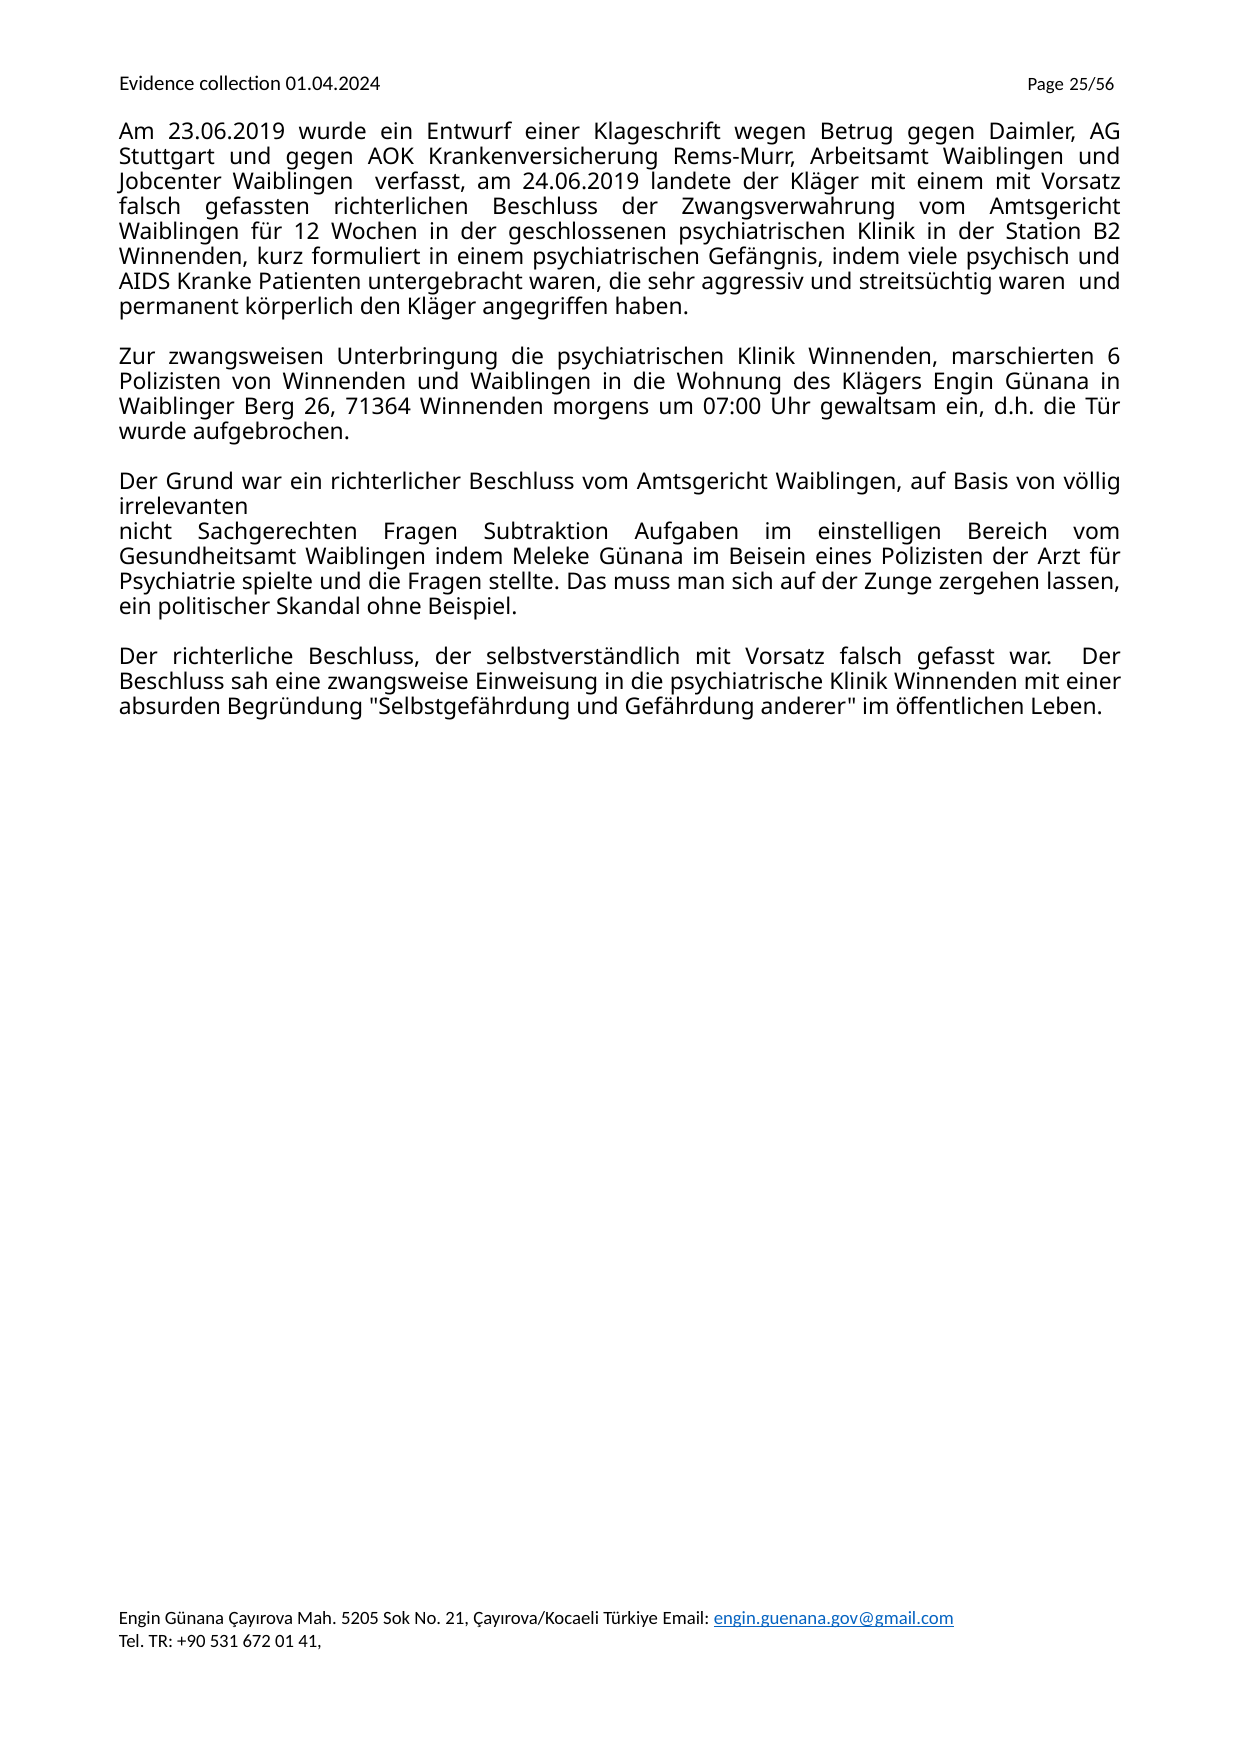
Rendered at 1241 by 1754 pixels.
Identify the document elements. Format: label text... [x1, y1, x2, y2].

text Der richterliche Beschluss, der selbstverständlich mit Vorsatz falsch gefasst war. Der Beschluss sah eine zwangsweise Einweisung in die psychiatrische Klinik Winnenden mit einer absurden Begründung "Selbstgefährdung und Gefährdung anderer" im öffentlichen Leben. [118, 644, 1122, 719]
text Zur zwangsweisen Unterbringung die psychiatrischen Klinik Winnenden, marschierten 6 Polizisten von Winnenden und Waiblingen in die Wohnung des Klägers Engin Günana in Waiblinger Berg 26, 71364 Winnenden morgens um 07:00 Uhr gewaltsam ein, d.h. die Tür wurde aufgebrochen. [118, 344, 1122, 444]
text Der Grund war ein richterlicher Beschluss vom Amtsgericht Waiblingen, auf Basis von völlig irrelevanten [118, 469, 1122, 519]
text nicht Sachgerechten Fragen Subtraktion Aufgaben im einstelligen Bereich vom Gesundheitsamt Waiblingen indem Meleke Günana im Beisein eines Polizisten der Arzt für Psychiatrie spielte und die Fragen stellte. Das muss man sich auf der Zunge zergehen lassen, ein politischer Skandal ohne Beispiel. [118, 519, 1122, 619]
text Am 23.06.2019 wurde ein Entwurf einer Klageschrift wegen Betrug gegen Daimler, AG Stuttgart und gegen AOK Krankenversicherung Rems-Murr, Arbeitsamt Waiblingen und Jobcenter Waiblingen verfasst, am 24.06.2019 landete der Kläger mit einem mit Vorsatz falsch gefassten richterlichen Beschluss der Zwangsverwahrung vom Amtsgericht Waiblingen für 12 Wochen in der geschlossenen psychiatrischen Klinik in der Station B2 Winnenden, kurz formuliert in einem psychiatrischen Gefängnis, indem viele psychisch und AIDS Kranke Patienten untergebracht waren, die sehr aggressiv und streitsüchtig waren und permanent körperlich den Kläger angegriffen haben. [118, 119, 1122, 319]
